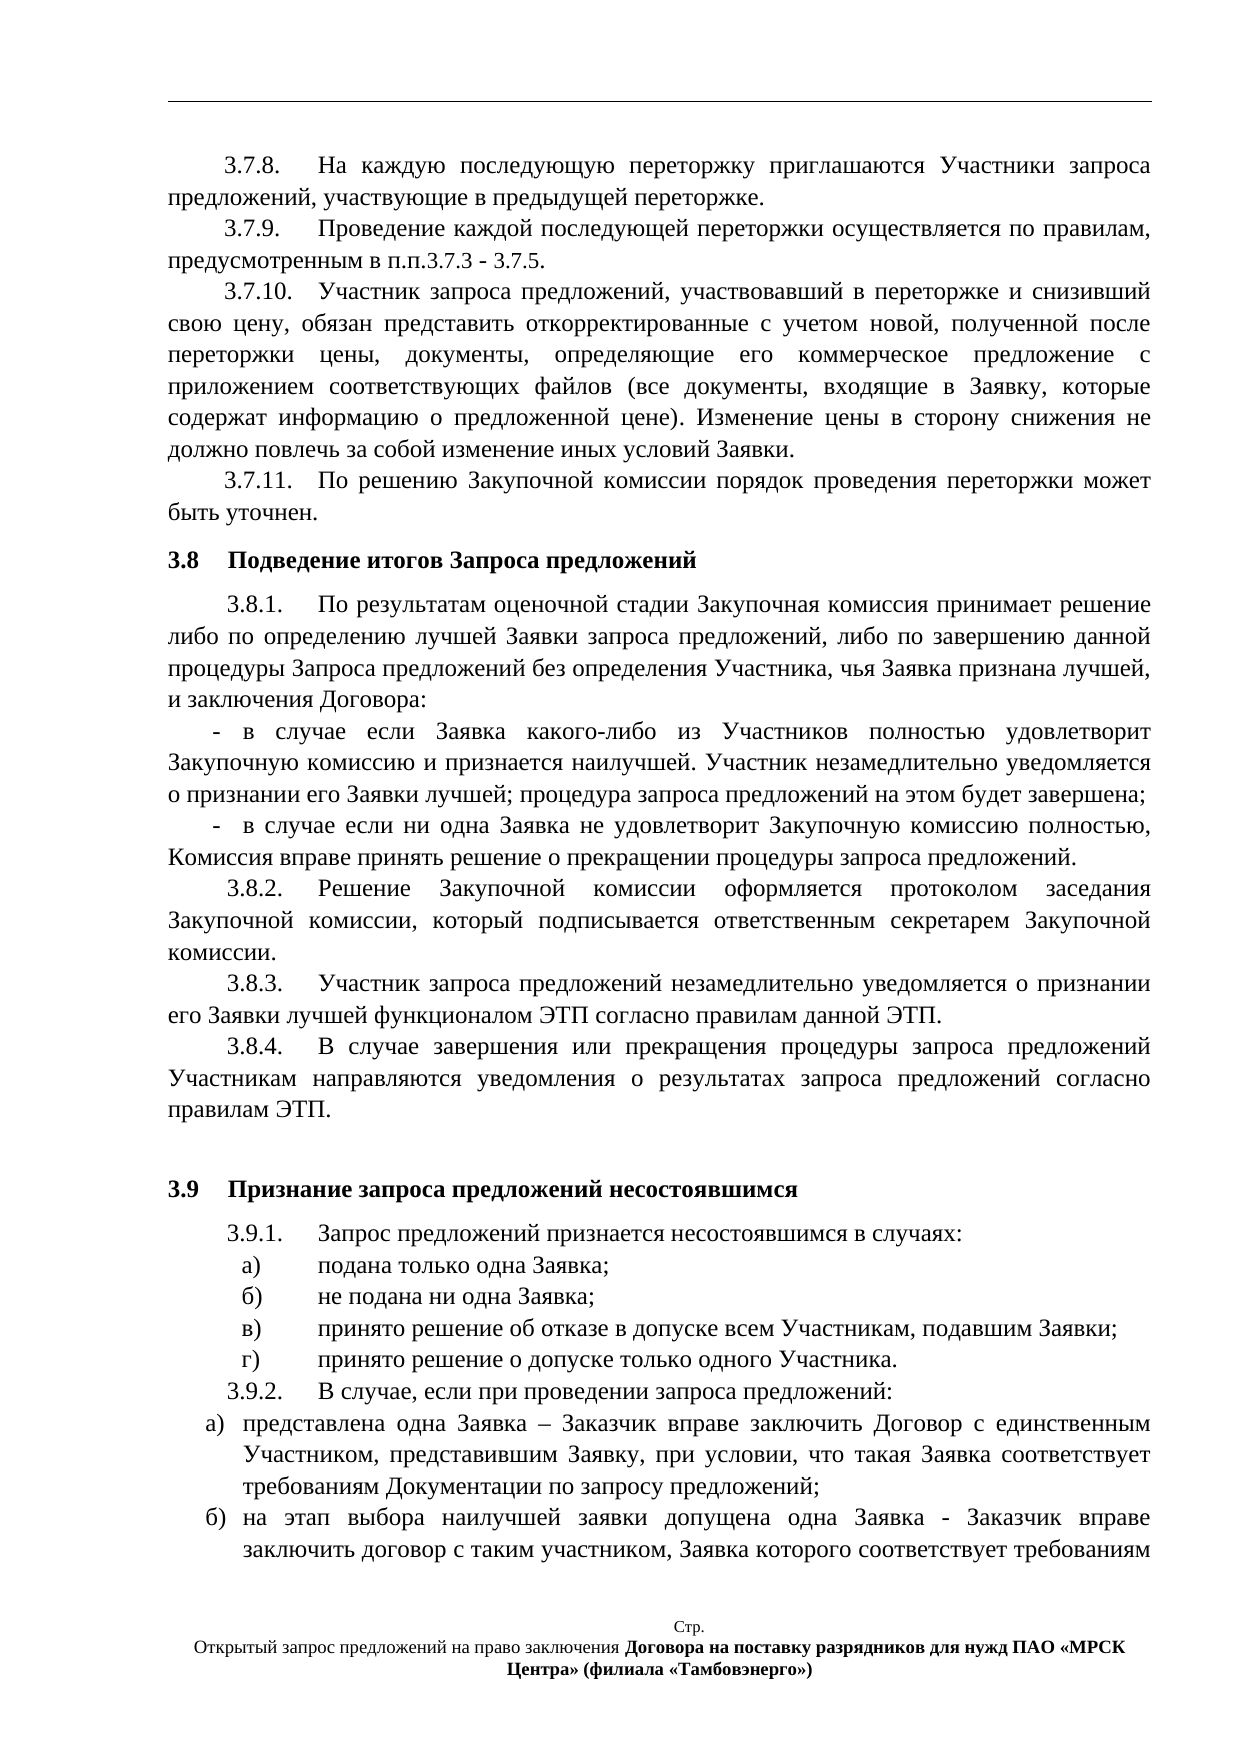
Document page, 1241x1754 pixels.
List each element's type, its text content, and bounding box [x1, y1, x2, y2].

list Проведение каждой последующей переторжки осуществляется по правилам, предусмотренным в п.п.3.7.3 - 3.7.5. [168, 213, 1152, 273]
list Участник запроса предложений незамедлительно уведомляется о признании его Заявки лучшей функционалом ЭТП согласно правилам данной ЭТП. [168, 968, 1152, 1028]
list в случае если Заявка какого-либо из Участников полностью удовлетворит Закупочную комиссию и признается наилучшей. Участник незамедлительно уведомляется о признании его Заявки лучшей; процедура запроса предложений на этом будет завершена; [168, 716, 1152, 808]
list В случае завершения или прекращения процедуры запроса предложений Участникам направляются уведомления о результатах запроса предложений согласно правилам ЭТП. [168, 1031, 1152, 1123]
list В случае, если при проведении запроса предложений: [168, 1376, 1152, 1405]
subtitle Подведение итогов Запроса предложений [168, 545, 1152, 574]
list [205, 1502, 1152, 1563]
subtitle Признание запроса предложений несостоявшимся [168, 1174, 1152, 1203]
list подана только одна Заявка; [168, 1250, 1152, 1279]
list принято решение об отказе в допуске всем Участникам, подавшим Заявки; [168, 1313, 1152, 1342]
list Участник запроса предложений, участвовавший в переторжке и снизивший свою цену, обязан представить откорректированные с учетом новой, полученной после переторжки цены, документы, определяющие его коммерческое предложение с приложением соответствующих файлов (все документы, входящие в Заявку, которые содержат информацию о предложенной цене). Изменение цены в сторону снижения не должно повлечь за собой изменение иных условий Заявки. [168, 276, 1152, 463]
list принято решение о допуске только одного Участника. [168, 1344, 1152, 1373]
list По результатам оценочной стадии Закупочная комиссия принимает решение либо по определению лучшей Заявки запроса предложений, либо по завершению данной процедуры Запроса предложений без определения Участника, чья Заявка признана лучшей, и заключения Договора: [168, 589, 1152, 713]
list представлена одна Заявка – Заказчик вправе заключить Договор с единственным Участником, представившим Заявку, при условии, что такая Заявка соответствует требованиям Документации по запросу предложений; [205, 1408, 1152, 1499]
list в случае если ни одна Заявка не удовлетворит Закупочную комиссию полностью, Комиссия вправе принять решение о прекращении процедуры запроса предложений. [168, 810, 1152, 871]
list Запрос предложений признается несостоявшимся в случаях: [168, 1218, 1152, 1247]
list Решение Закупочной комиссии оформляется протоколом заседания Закупочной комиссии, который подписывается ответственным секретарем Закупочной комиссии. [168, 873, 1152, 965]
list По решению Закупочной комиссии порядок проведения переторжки может быть уточнен. [168, 466, 1152, 526]
list не подана ни одна Заявка; [168, 1281, 1152, 1310]
list На каждую последующую переторжку приглашаются Участники запроса предложений, участвующие в предыдущей переторжке. [168, 150, 1152, 210]
